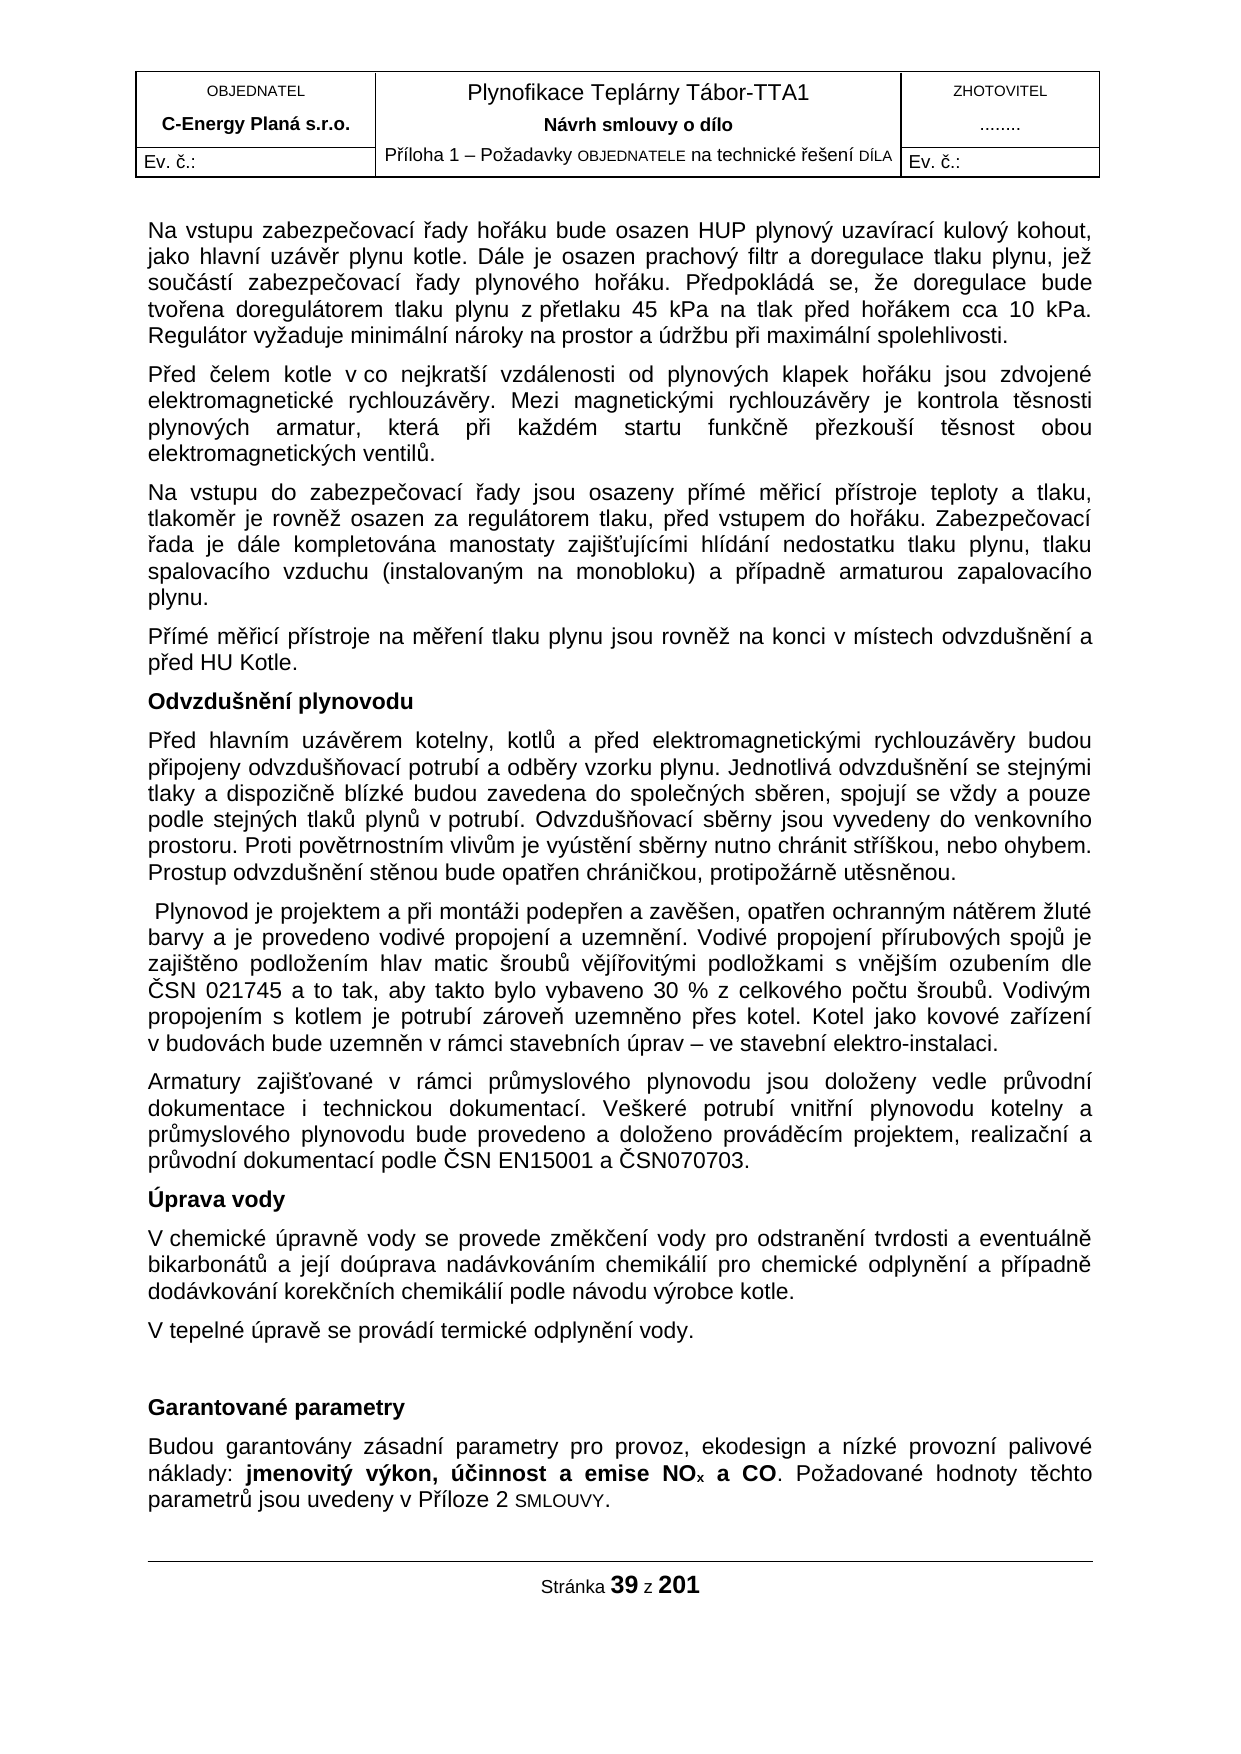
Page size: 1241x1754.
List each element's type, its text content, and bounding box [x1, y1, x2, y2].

text Armatury zajišťované v rámci průmyslového plynovodu jsou doloženy vedle průvodní dokumentace i technickou dokumentací. Veškeré potrubí vnitřní plynovodu kotelny a průmyslového plynovodu bude provedeno a doloženo prováděcím projektem, realizační a průvodní dokumentací podle ČSN EN15001 a ČSN070703. [148, 1068, 1093, 1174]
text Budou garantovány zásadní parametry pro provoz, ekodesign a nízké provozní palivové náklady: jmenovitý výkon, účinnost a emise NOx a CO. Požadované hodnoty těchto parametrů jsou uvedeny v Příloze 2 smlouvy. [148, 1433, 1093, 1512]
text Garantované parametry [148, 1394, 1093, 1421]
text Před čelem kotle v co nejkratší vzdálenosti od plynových klapek hořáku jsou zdvojené elektromagnetické rychlouzávěry. Mezi magnetickými rychlouzávěry je kontrola těsnosti plynových armatur, která při každém startu funkčně přezkouší těsnost obou elektromagnetických ventilů. [148, 361, 1093, 466]
text Přímé měřicí přístroje na měření tlaku plynu jsou rovněž na konci v místech odvzdušnění a před HU Kotle. [148, 623, 1093, 676]
text Plynovod je projektem a při montáži podepřen a zavěšen, opatřen ochranným nátěrem žluté barvy a je provedeno vodivé propojení a uzemnění. Vodivé propojení přírubových spojů je zajištěno podložením hlav matic šroubů vějířovitými podložkami s vnějším ozubením dle ČSN 021745 a to tak, aby takto bylo vybaveno 30 % z celkového počtu šroubů. Vodivým propojením s kotlem je potrubí zároveň uzemněno přes kotel. Kotel jako kovové zařízení v budovách bude uzemněn v rámci stavebních úprav – ve stavební elektro-instalaci. [148, 898, 1093, 1056]
text Před hlavním uzávěrem kotelny, kotlů a před elektromagnetickými rychlouzávěry budou připojeny odvzdušňovací potrubí a odběry vzorku plynu. Jednotlivá odvzdušnění se stejnými tlaky a dispozičně blízké budou zavedena do společných sběren, spojují se vždy a pouze podle stejných tlaků plynů v potrubí. Odvzdušňovací sběrny jsou vyvedeny do venkovního prostoru. Proti povětrnostním vlivům je vyústění sběrny nutno chránit stříškou, nebo ohybem. Prostup odvzdušnění stěnou bude opatřen chráničkou, protipožárně utěsněnou. [148, 727, 1093, 885]
text Úprava vody [148, 1186, 1093, 1213]
text Na vstupu zabezpečovací řady hořáku bude osazen HUP plynový uzavírací kulový kohout, jako hlavní uzávěr plynu kotle. Dále je osazen prachový filtr a doregulace tlaku plynu, jež součástí zabezpečovací řady plynového hořáku. Předpokládá se, že doregulace bude tvořena doregulátorem tlaku plynu z přetlaku 45 kPa na tlak před hořákem cca 10 kPa. Regulátor vyžaduje minimální nároky na prostor a údržbu při maximální spolehlivosti. [148, 217, 1093, 348]
text Odvzdušnění plynovodu [148, 688, 1093, 714]
text V chemické úpravně vody se provede změkčení vody pro odstranění tvrdosti a eventuálně bikarbonátů a její doúprava nadávkováním chemikálií pro chemické odplynění a případně dodávkování korekčních chemikálií podle návodu výrobce kotle. [148, 1225, 1093, 1304]
text V tepelné úpravě se provádí termické odplynění vody. [148, 1317, 1093, 1343]
text Na vstupu do zabezpečovací řady jsou osazeny přímé měřicí přístroje teploty a tlaku, tlakoměr je rovněž osazen za regulátorem tlaku, před vstupem do hořáku. Zabezpečovací řada je dále kompletována manostaty zajišťujícími hlídání nedostatku tlaku plynu, tlaku spalovacího vzduchu (instalovaným na monobloku) a případně armaturou zapalovacího plynu. [148, 479, 1093, 611]
